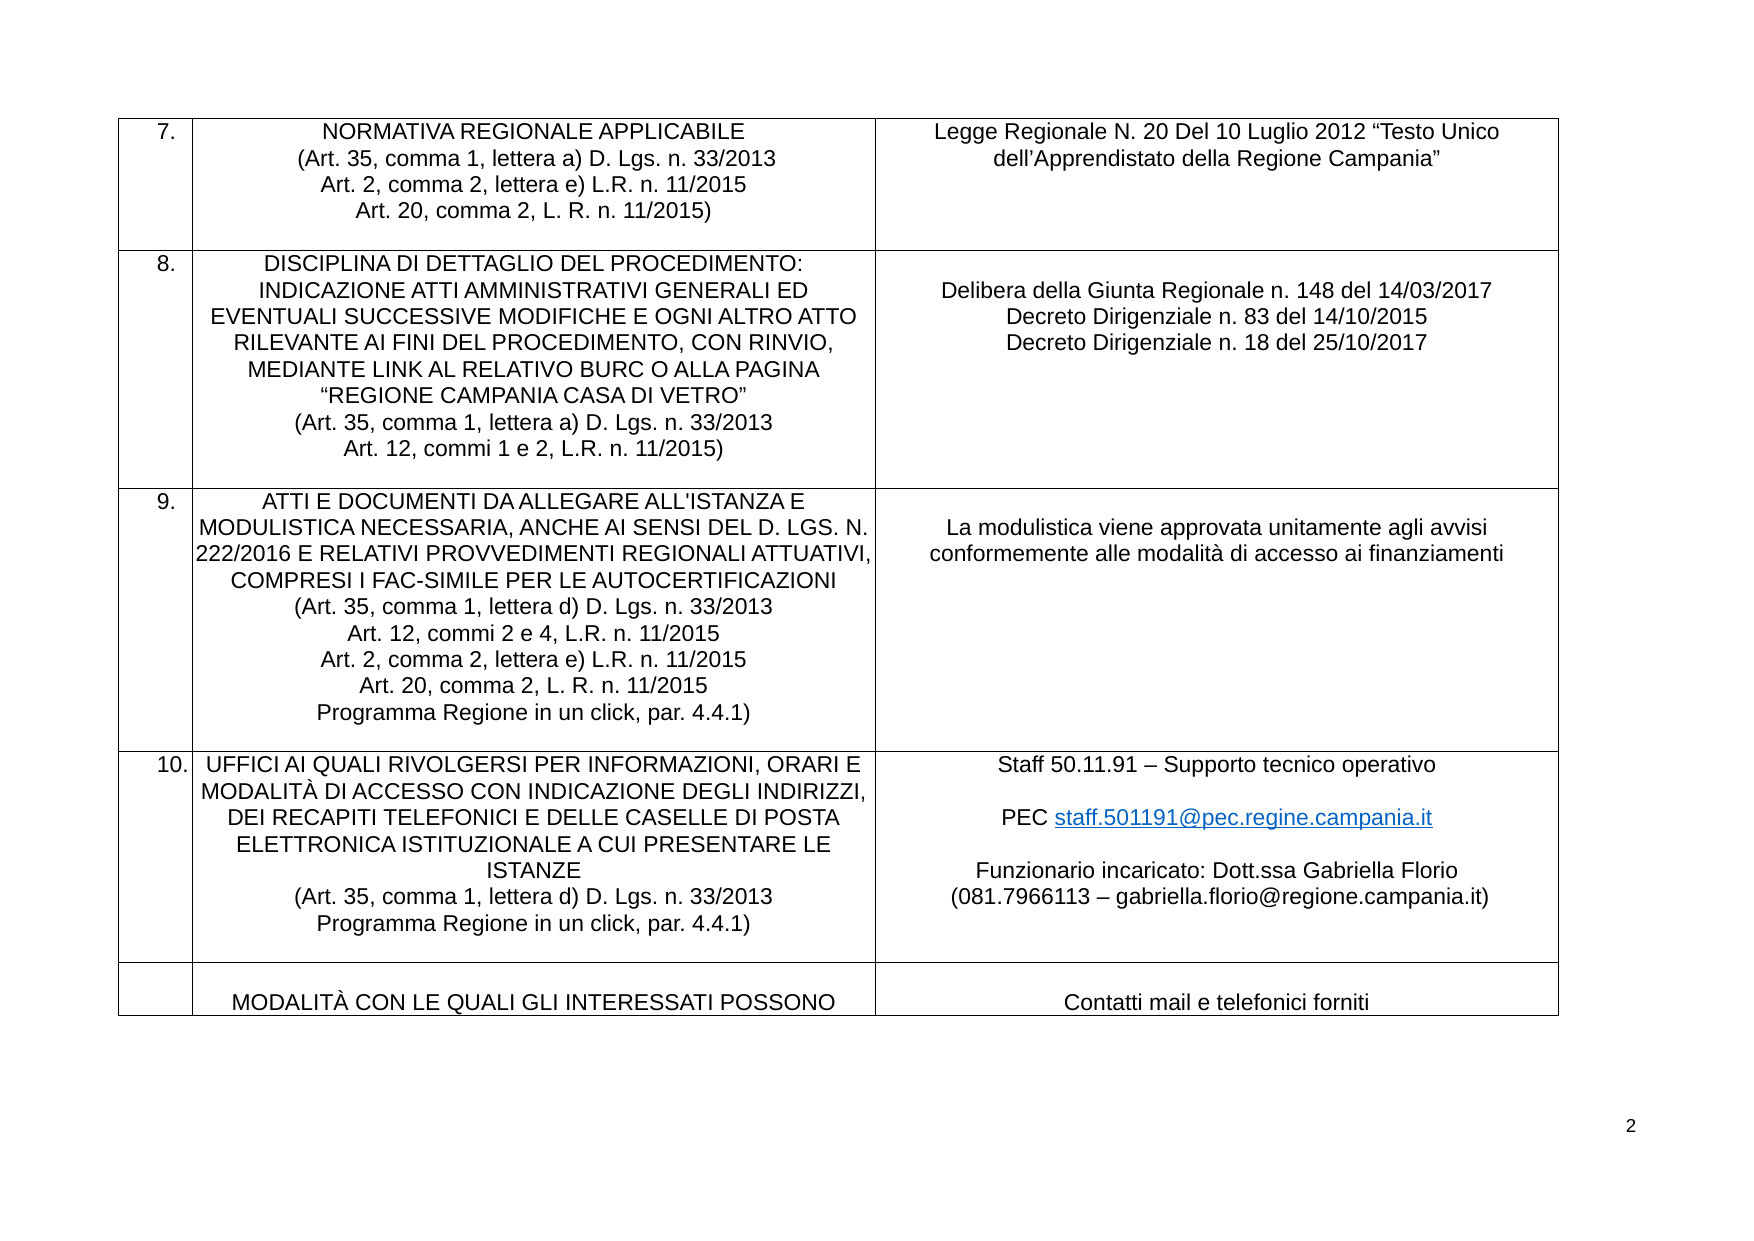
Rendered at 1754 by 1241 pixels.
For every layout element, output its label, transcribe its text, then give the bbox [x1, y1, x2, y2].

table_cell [193, 963, 875, 1015]
table_cell La modulistica viene approvata unitamente agli avvisi conformemente alle modalità di accesso ai finanziamenti [876, 489, 1558, 751]
table_cell [119, 752, 192, 962]
table_cell ATTI E DOCUMENTI DA ALLEGARE ALL'ISTANZA E MODULISTICA NECESSARIA, ANCHE AI SENSI DEL D. LGS. N. 222/2016 E RELATIVI PROVVEDIMENTI REGIONALI ATTUATIVI, COMPRESI I FAC-SIMILE PER LE AUTOCERTIFICAZIONI (Art. 35, comma 1, lettera d) D. Lgs. n. 33/2013 Art. 12, commi 2 e 4, L.R. n. 11/2015 Art. 2, comma 2, lettera e) L.R. n. 11/2015 Art. 20, comma 2, L. R. n. 11/2015 Programma Regione in un click, par. 4.4.1) [193, 489, 875, 751]
table_cell [119, 489, 192, 751]
table_cell DISCIPLINA DI DETTAGLIO DEL PROCEDIMENTO: INDICAZIONE ATTI AMMINISTRATIVI GENERALI ED EVENTUALI SUCCESSIVE MODIFICHE E OGNI ALTRO ATTO RILEVANTE AI FINI DEL PROCEDIMENTO, CON RINVIO, MEDIANTE LINK AL RELATIVO BURC O ALLA PAGINA “REGIONE CAMPANIA CASA DI VETRO” (Art. 35, comma 1, lettera a) D. Lgs. n. 33/2013 Art. 12, commi 1 e 2, L.R. n. 11/2015) [193, 251, 875, 487]
table_cell Staff 50.11.91 – Supporto tecnico operativo PEC staff.501191@pec.regine.campania.it Funzionario incaricato: Dott.ssa Gabriella Florio (081.7966113 – gabriella.florio@regione.campania.it) [876, 752, 1558, 962]
table_cell Legge Regionale N. 20 Del 10 Luglio 2012 “Testo Unico dell’Apprendistato della Regione Campania” [876, 119, 1558, 250]
table_cell [119, 119, 192, 250]
table_cell [119, 963, 192, 1015]
table_cell NORMATIVA REGIONALE APPLICABILE (Art. 35, comma 1, lettera a) D. Lgs. n. 33/2013 Art. 2, comma 2, lettera e) L.R. n. 11/2015 Art. 20, comma 2, L. R. n. 11/2015) [193, 119, 875, 250]
table_cell [119, 251, 192, 487]
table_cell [876, 963, 1558, 1015]
table_cell Delibera della Giunta Regionale n. 148 del 14/03/2017 Decreto Dirigenziale n. 83 del 14/10/2015 Decreto Dirigenziale n. 18 del 25/10/2017 [876, 251, 1558, 487]
table_cell UFFICI AI QUALI RIVOLGERSI PER INFORMAZIONI, ORARI E MODALITÀ DI ACCESSO CON INDICAZIONE DEGLI INDIRIZZI, DEI RECAPITI TELEFONICI E DELLE CASELLE DI POSTA ELETTRONICA ISTITUZIONALE A CUI PRESENTARE LE ISTANZE (Art. 35, comma 1, lettera d) D. Lgs. n. 33/2013 Programma Regione in un click, par. 4.4.1) [193, 752, 875, 962]
